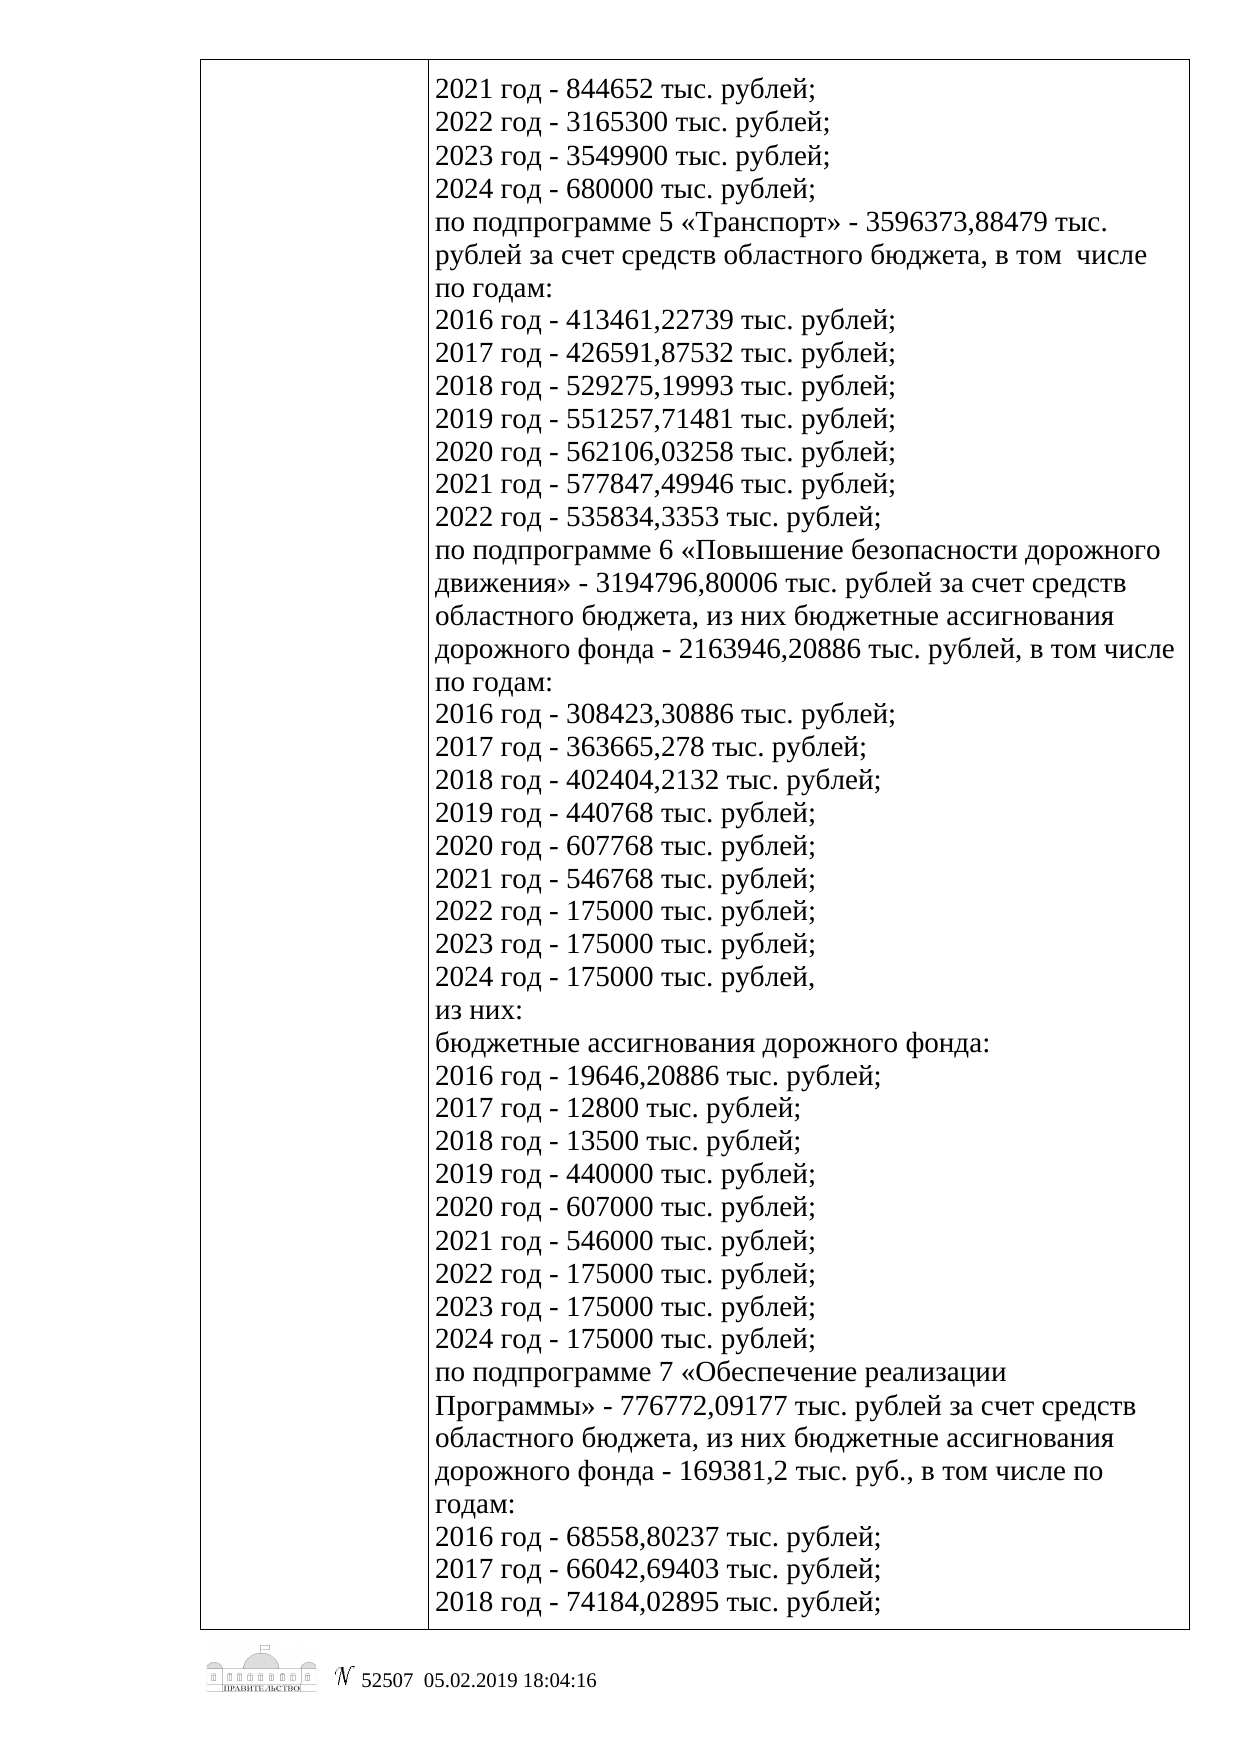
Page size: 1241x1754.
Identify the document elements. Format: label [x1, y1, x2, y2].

table_header [201, 60, 428, 1629]
picture [206, 1645, 317, 1692]
picture [330, 1663, 359, 1687]
table_header [429, 60, 1189, 1629]
